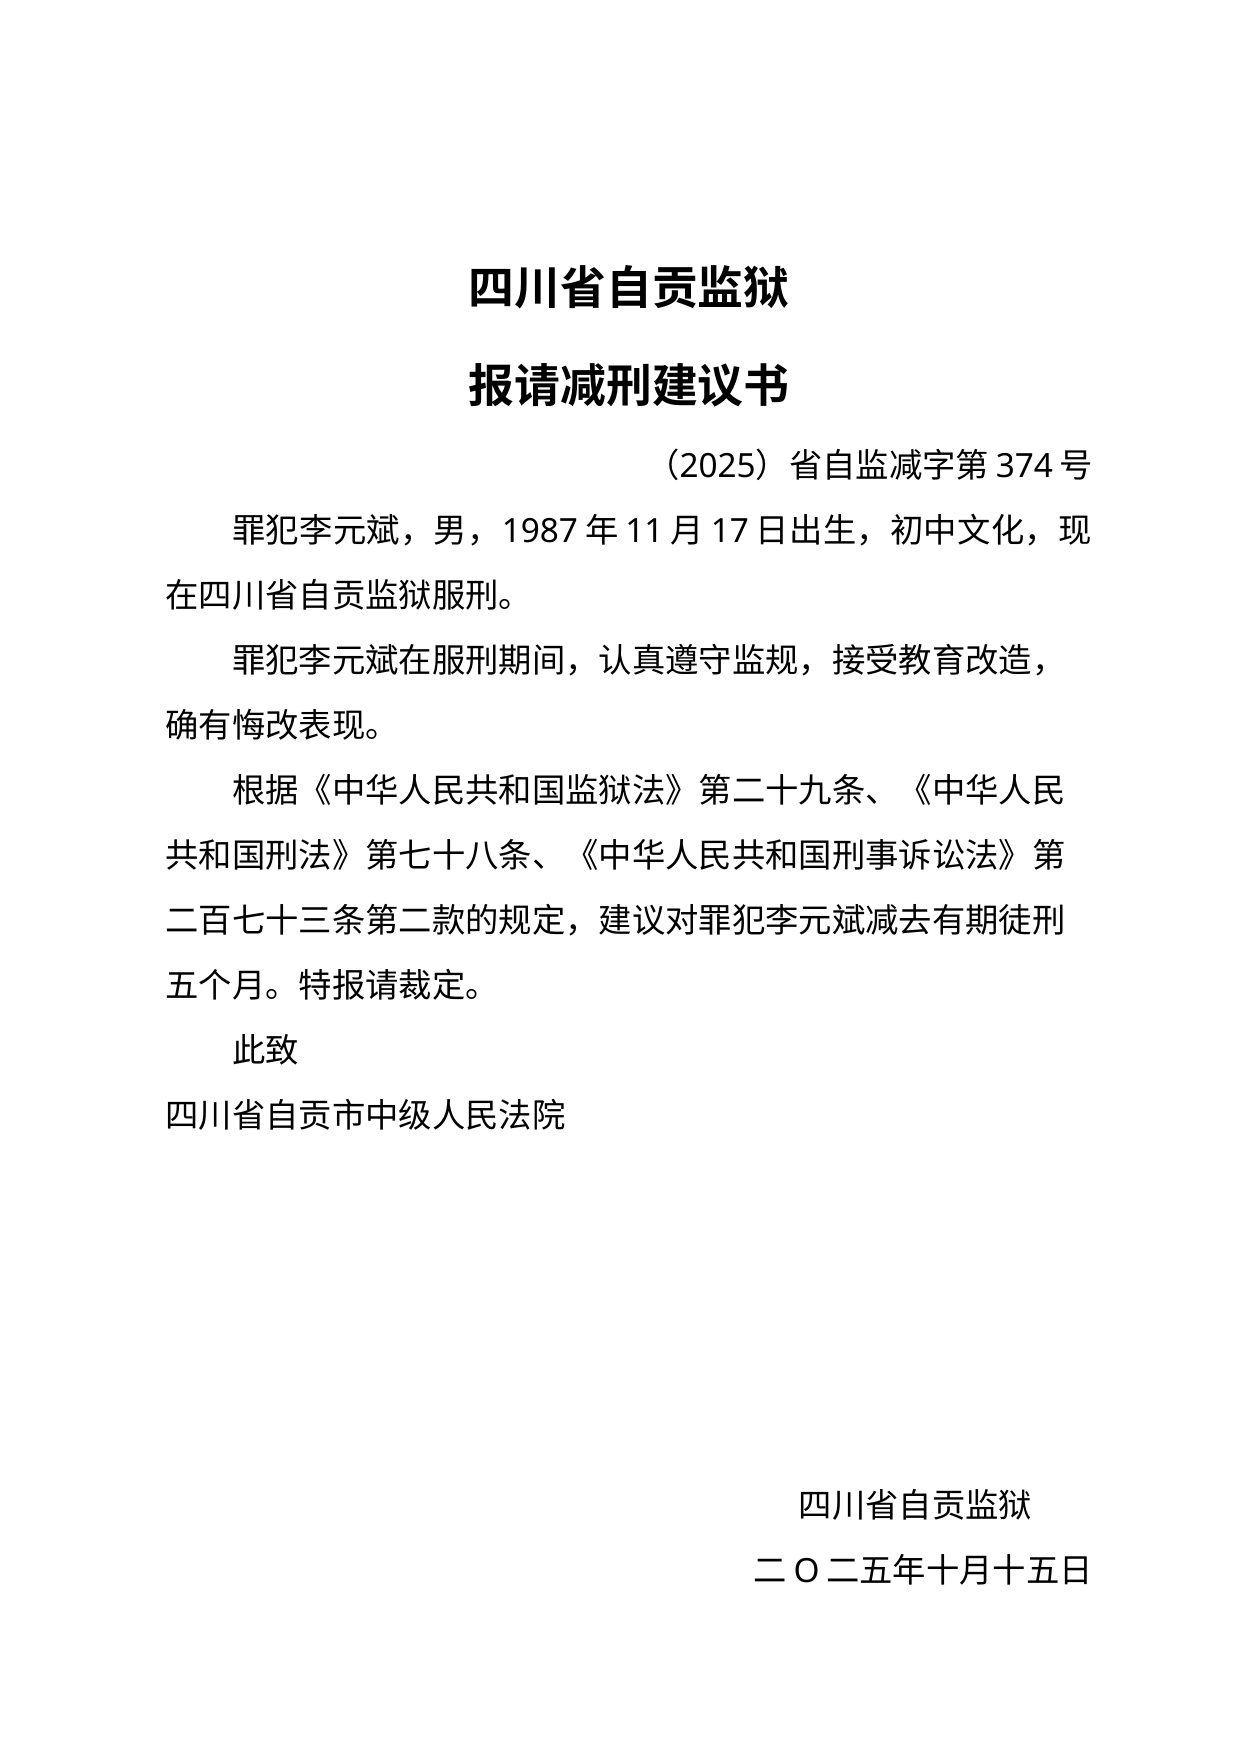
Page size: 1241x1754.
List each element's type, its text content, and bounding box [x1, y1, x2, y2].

text 此致 [165, 1016, 1093, 1081]
text 根据《中华人民共和国监狱法》第二十九条、《中华人民共和国刑法》第七十八条、《中华人民共和国刑事诉讼法》第二百七十三条第二款的规定，建议对罪犯李元斌减去有期徒刑五个月。特报请裁定。 [165, 756, 1093, 1016]
text （2025）省自监减字第374号 [165, 431, 1093, 496]
text 罪犯李元斌，男，1987年11月17日出生，初中文化，现在四川省自贡监狱服刑。 [165, 496, 1093, 626]
text 二O二五年十月十五日 [165, 1536, 1093, 1601]
text 罪犯李元斌在服刑期间，认真遵守监规，接受教育改造，确有悔改表现。 [165, 626, 1093, 756]
text 四川省自贡监狱 [165, 1471, 1093, 1536]
text 四川省自贡监狱 [165, 236, 1093, 333]
text 四川省自贡市中级人民法院 [165, 1081, 1093, 1146]
text 报请减刑建议书 [165, 333, 1093, 431]
